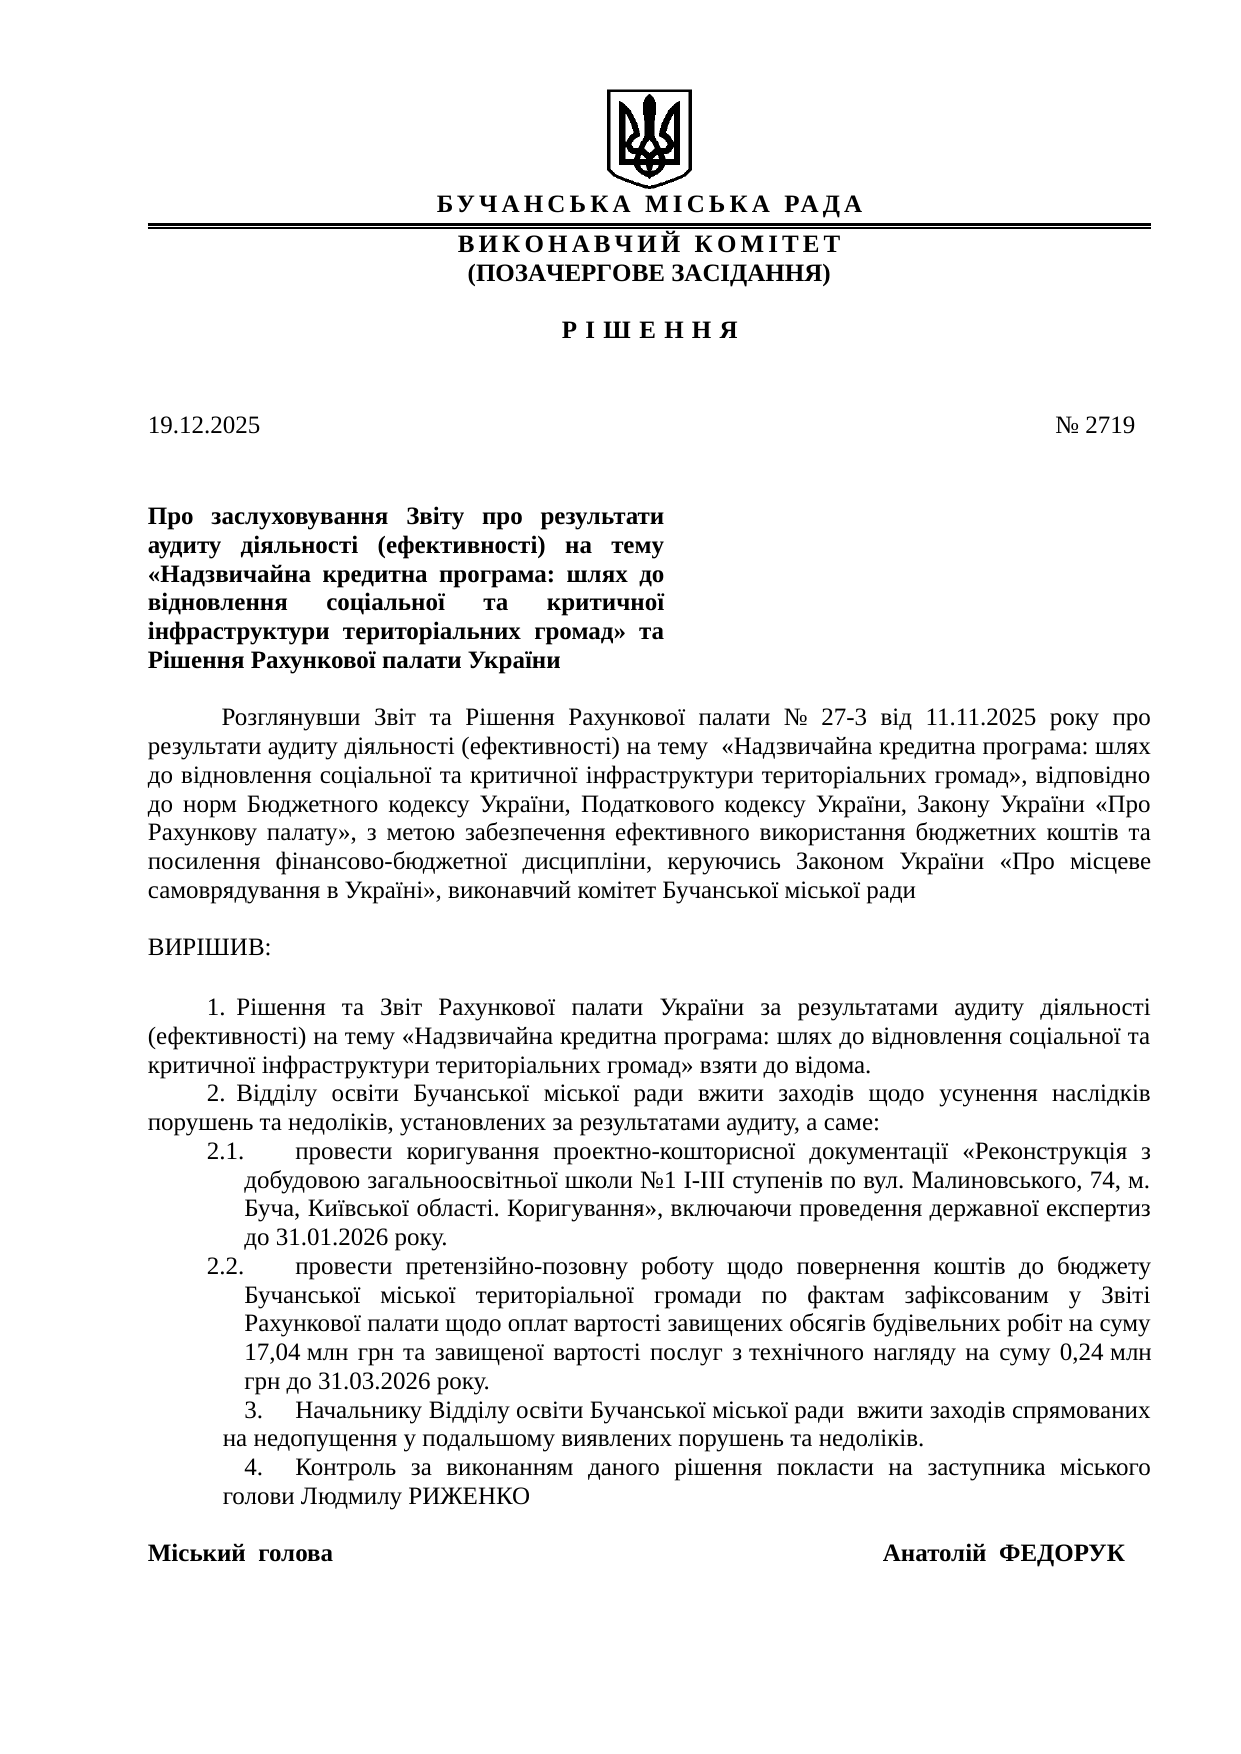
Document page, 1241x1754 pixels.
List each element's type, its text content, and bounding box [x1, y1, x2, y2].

text Про заслуховування Звіту про результати аудиту діяльності (ефективності) на тему «Надзвичайна кредитна програма: шлях до відновлення соціальної та критичної інфраструктури територіальних громад» та Рішення Рахункової палати України [148, 501, 664, 674]
list Рішення та Звіт Рахункової палати України за результатами аудиту діяльності (ефективності) на тему «Надзвичайна кредитна програма: шлях до відновлення соціальної та критичної інфраструктури територіальних громад» взяти до відома. [148, 992, 1152, 1078]
subtitle 19.12.2025 № 2719 [148, 410, 1152, 439]
picture [605, 88, 694, 190]
list Відділу освіти Бучанської міської ради вжити заходів щодо усунення наслідків порушень та недоліків, установлених за результатами аудиту, а саме: [148, 1078, 1152, 1136]
table_header ВИКОНАВЧИЙ КОМІТЕТ (ПОЗАЧЕРГОВЕ ЗАСІДАННЯ) [148, 229, 1151, 315]
text ВИРІШИВ: [148, 932, 1152, 961]
list Начальнику Відділу освіти Бучанської міської ради вжити заходів спрямованих на недопущення у подальшому виявлених порушень та недоліків. [223, 1395, 1152, 1452]
list провести коригування проектно-кошторисної документації «Реконструкція з добудовою загальноосвітньої школи №1 І-ІІІ ступенів по вул. Малиновського, 74, м. Буча, Київської області. Коригування», включаючи проведення державної експертиз до 31.01.2026 року. [207, 1136, 1152, 1251]
text Міський голова Анатолій ФЕДОРУК [148, 1538, 1152, 1567]
list провести претензійно-позовну роботу щодо повернення коштів до бюджету Бучанської міської територіальної громади по фактам зафіксованим у Звіті Рахункової палати щодо оплат вартості завищених обсягів будівельних робіт на суму 17,04 млн грн та завищеної вартості послуг з технічного нагляду на суму 0,24 млн грн до 31.03.2026 року. [207, 1251, 1152, 1395]
text Розглянувши Звіт та Рішення Рахункової палати № 27-3 від 11.11.2025 року про результати аудиту діяльності (ефективності) на тему «Надзвичайна кредитна програма: шлях до відновлення соціальної та критичної інфраструктури територіальних громад», відповідно до норм Бюджетного кодексу України, Податкового кодексу України, Закону України «Про Рахункову палату», з метою забезпечення ефективного використання бюджетних коштів та посилення фінансово-бюджетної дисципліни, керуючись Законом України «Про місцеве самоврядування в Україні», виконавчий комітет Бучанської міської ради [148, 702, 1152, 904]
text БУЧАНСЬКА МІСЬКА РАДА [148, 189, 1152, 218]
text РІШЕННЯ [148, 315, 1152, 344]
list Контроль за виконанням даного рішення покласти на заступника міського голови Людмилу РИЖЕНКО [223, 1452, 1152, 1510]
